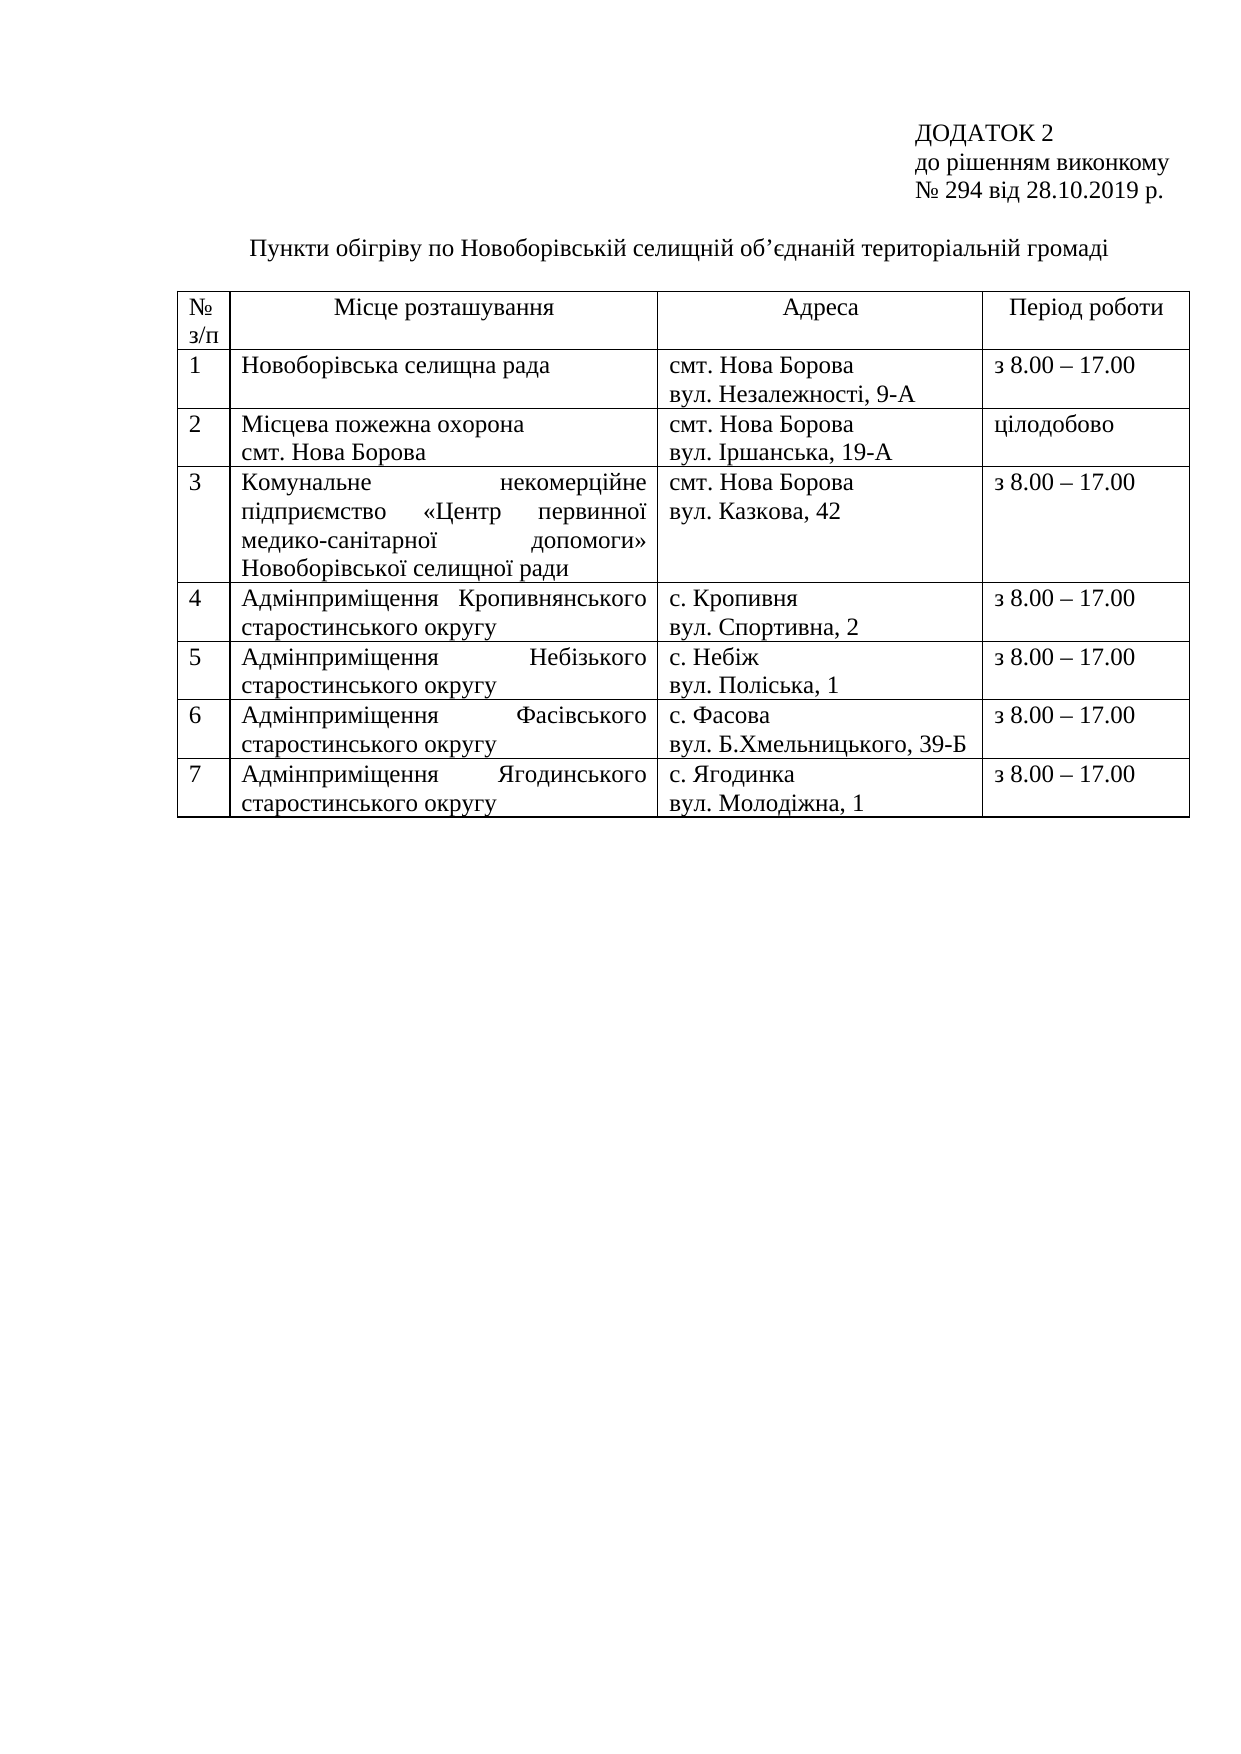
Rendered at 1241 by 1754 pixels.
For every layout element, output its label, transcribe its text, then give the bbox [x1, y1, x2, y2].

table_cell Комунальне некомерційне підприємство «Центр первинної медико-санітарної допомоги» Новоборівської селищної ради [231, 467, 657, 582]
table_cell цілодобово [983, 409, 1189, 466]
table_cell з 8.00 – 17.00 [983, 700, 1189, 758]
table_cell Адмінприміщення Фасівського старостинського округу [231, 700, 657, 758]
table_cell смт. Нова Борова вул. Іршанська, 19-А [658, 409, 982, 466]
table_header № з/п [178, 292, 229, 349]
text № 294 від 28.10.2019 р. [841, 176, 1181, 204]
table_cell з 8.00 – 17.00 [983, 350, 1189, 408]
table_cell з 8.00 – 17.00 [983, 759, 1189, 816]
table_cell Новоборівська селищна рада [231, 350, 657, 408]
table_cell 5 [178, 642, 229, 699]
text Пункти обігріву по Новоборівській селищній об’єднаній територіальній громаді [177, 233, 1181, 262]
table_cell смт. Нова Борова вул. Незалежності, 9-А [658, 350, 982, 408]
table_cell Адмінприміщення Небізького старостинського округу [231, 642, 657, 699]
table_cell 4 [178, 583, 229, 641]
table_cell с. Кропивня вул. Спортивна, 2 [658, 583, 982, 641]
text до рішенням виконкому [546, 147, 1181, 176]
table_cell 6 [178, 700, 229, 758]
table_cell з 8.00 – 17.00 [983, 642, 1189, 699]
table_cell с. Фасова вул. Б.Хмельницького, 39-Б [658, 700, 982, 758]
table_cell с. Небіж вул. Поліська, 1 [658, 642, 982, 699]
table_header Місце розташування [231, 292, 657, 349]
table_header Адреса [658, 292, 982, 349]
table_cell Місцева пожежна охорона смт. Нова Борова [231, 409, 657, 466]
table_header Період роботи [983, 292, 1189, 349]
text ДОДАТОК 2 [915, 118, 1181, 147]
table_cell Адмінприміщення Ягодинського старостинського округу [231, 759, 657, 816]
table_cell Адмінприміщення Кропивнянського старостинського округу [231, 583, 657, 641]
table_cell 2 [178, 409, 229, 466]
table_cell смт. Нова Борова вул. Казкова, 42 [658, 467, 982, 582]
table_cell 3 [178, 467, 229, 582]
table_cell с. Ягодинка вул. Молодіжна, 1 [658, 759, 982, 816]
table_cell з 8.00 – 17.00 [983, 583, 1189, 641]
table_cell з 8.00 – 17.00 [983, 467, 1189, 582]
table_cell 7 [178, 759, 229, 816]
table_cell 1 [178, 350, 229, 408]
